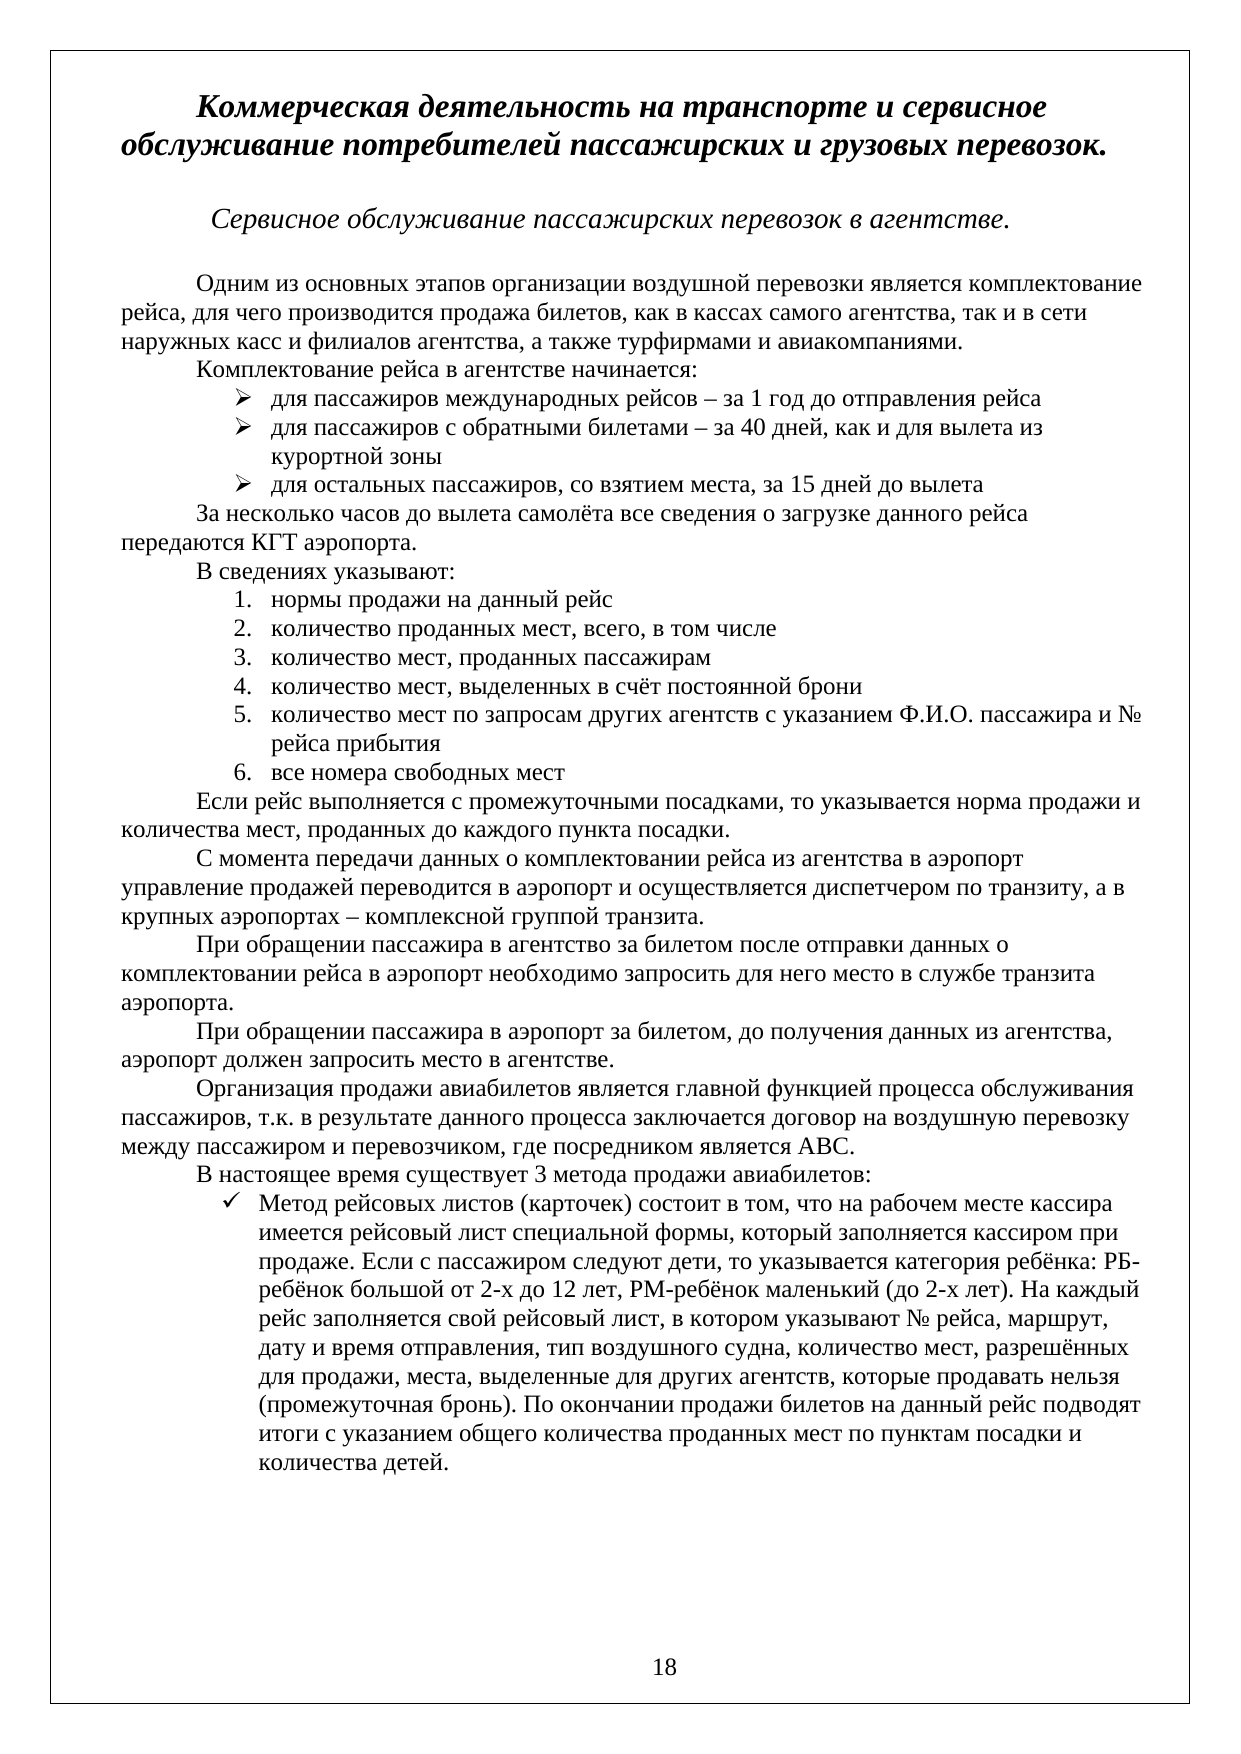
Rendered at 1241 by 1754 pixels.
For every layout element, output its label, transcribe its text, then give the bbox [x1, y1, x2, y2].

list нормы продажи на данный рейс [233, 584, 1152, 613]
text В сведениях указывают: [121, 556, 1152, 584]
list количество проданных мест, всего, в том числе [233, 613, 1152, 642]
text Сервисное обслуживание пассажирских перевозок в агентстве. [121, 201, 1152, 235]
text При обращении пассажира в агентство за билетом после отправки данных о комплектовании рейса в аэропорт необходимо запросить для него место в службе транзита аэропорта. [121, 929, 1152, 1016]
text Организация продажи авиабилетов является главной функцией процесса обслуживания пассажиров, т.к. в результате данного процесса заключается договор на воздушную перевозку между пассажиром и перевозчиком, где посредником является АВС. [121, 1073, 1152, 1159]
text Коммерческая деятельность на транспорте и сервисное обслуживание потребителей пассажирских и грузовых перевозок. [121, 86, 1152, 163]
list Метод рейсовых листов (карточек) состоит в том, что на рабочем месте кассира имеется рейсовый лист специальной формы, который заполняется кассиром при продаже. Если с пассажиром следуют дети, то указывается категория ребёнка: РБ-ребёнок большой от 2-х до 12 лет, РМ-ребёнок маленький (до 2-х лет). На каждый рейс заполняется свой рейсовый лист, в котором указывают № рейса, маршрут, дату и время отправления, тип воздушного судна, количество мест, разрешённых для продажи, места, выделенные для других агентств, которые продавать нельзя (промежуточная бронь). По окончании продажи билетов на данный рейс подводят итоги с указанием общего количества проданных мест по пунктам посадки и количества детей. [221, 1188, 1152, 1476]
text Одним из основных этапов организации воздушной перевозки является комплектование рейса, для чего производится продажа билетов, как в кассах самого агентства, так и в сети наружных касс и филиалов агентства, а также турфирмами и авиакомпаниями. [121, 268, 1152, 354]
text Если рейс выполняется с промежуточными посадками, то указывается норма продажи и количества мест, проданных до каждого пункта посадки. [121, 786, 1152, 843]
list количество мест, выделенных в счёт постоянной брони [233, 671, 1152, 699]
text За несколько часов до вылета самолёта все сведения о загрузке данного рейса передаются КГТ аэропорта. [121, 498, 1152, 556]
text При обращении пассажира в аэропорт за билетом, до получения данных из агентства, аэропорт должен запросить место в агентстве. [121, 1016, 1152, 1073]
list количество мест по запросам других агентств с указанием Ф.И.О. пассажира и № рейса прибытия [233, 699, 1152, 757]
list для пассажиров международных рейсов – за 1 год до отправления рейса [233, 383, 1152, 412]
list количество мест, проданных пассажирам [233, 642, 1152, 671]
text В настоящее время существует 3 метода продажи авиабилетов: [121, 1159, 1152, 1188]
text С момента передачи данных о комплектовании рейса из агентства в аэропорт управление продажей переводится в аэропорт и осуществляется диспетчером по транзиту, а в крупных аэропортах – комплексной группой транзита. [121, 843, 1152, 929]
text Комплектование рейса в агентстве начинается: [121, 354, 1152, 383]
list для пассажиров с обратными билетами – за 40 дней, как и для вылета из курортной зоны [233, 412, 1152, 469]
list все номера свободных мест [233, 757, 1152, 786]
list для остальных пассажиров, со взятием места, за 15 дней до вылета [233, 469, 1152, 498]
